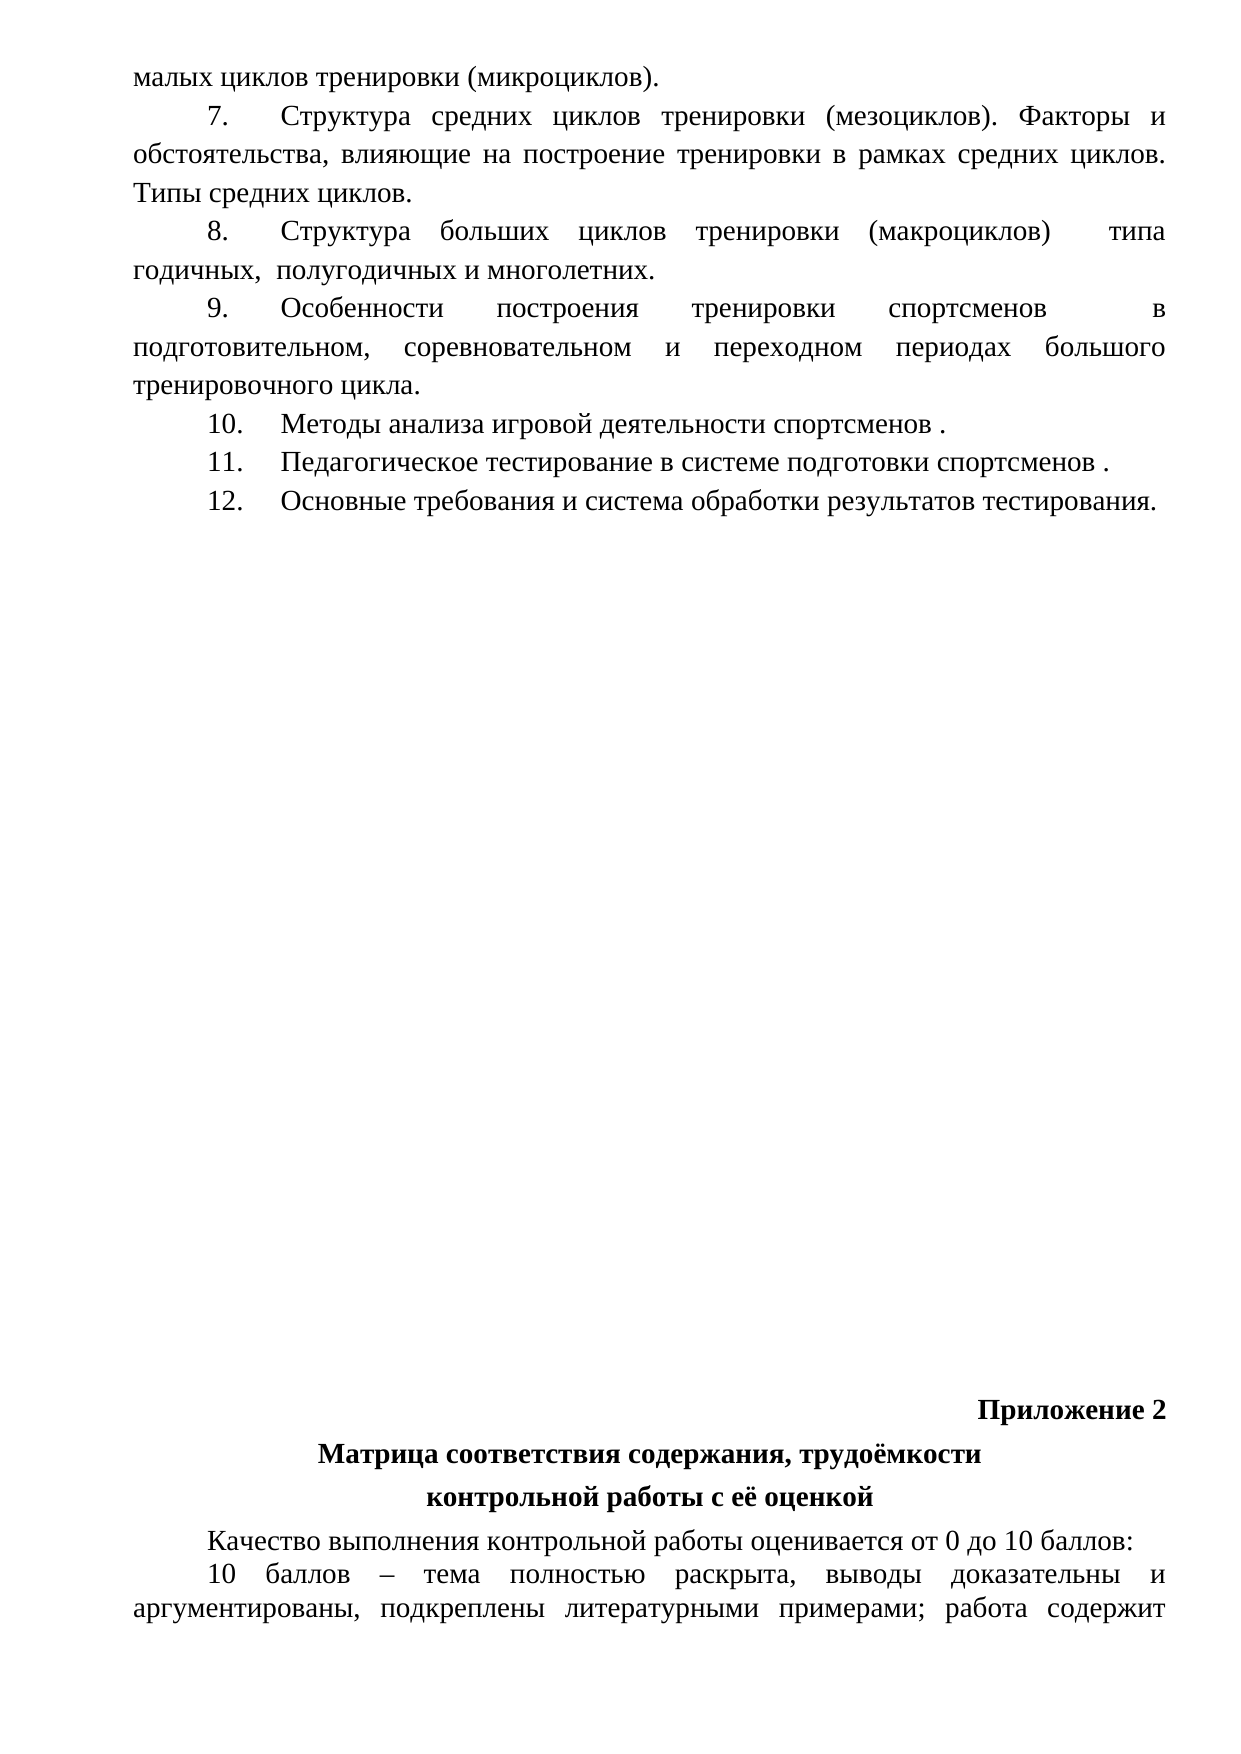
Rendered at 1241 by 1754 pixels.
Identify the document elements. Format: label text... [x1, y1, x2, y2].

text Качество выполнения контрольной работы оценивается от 0 до 10 баллов: [133, 1523, 1167, 1557]
text 10. Методы анализа игровой деятельности спортсменов . [133, 406, 1167, 439]
text 8. Структура больших циклов тренировки (макроциклов) типа годичных, полугодичных и многолетних. [133, 213, 1167, 285]
list Матрица соответствия содержания, трудоёмкости [133, 1436, 1167, 1469]
text 9. Особенности построения тренировки спортсменов в подготовительном, соревновательном и переходном периодах большого тренировочного цикла. [133, 290, 1167, 401]
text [133, 59, 1167, 93]
text 11. Педагогическое тестирование в системе подготовки спортсменов . [133, 444, 1167, 478]
list контрольной работы с её оценкой [133, 1479, 1167, 1513]
text 7. Структура средних циклов тренировки (мезоциклов). Факторы и обстоятельства, влияющие на построение тренировки в рамках средних циклов. Типы средних циклов. [133, 98, 1167, 208]
list Приложение 2 [208, 1392, 1167, 1426]
text 12. Основные требования и система обработки результатов тестирования. [133, 483, 1167, 517]
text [133, 1557, 1167, 1624]
